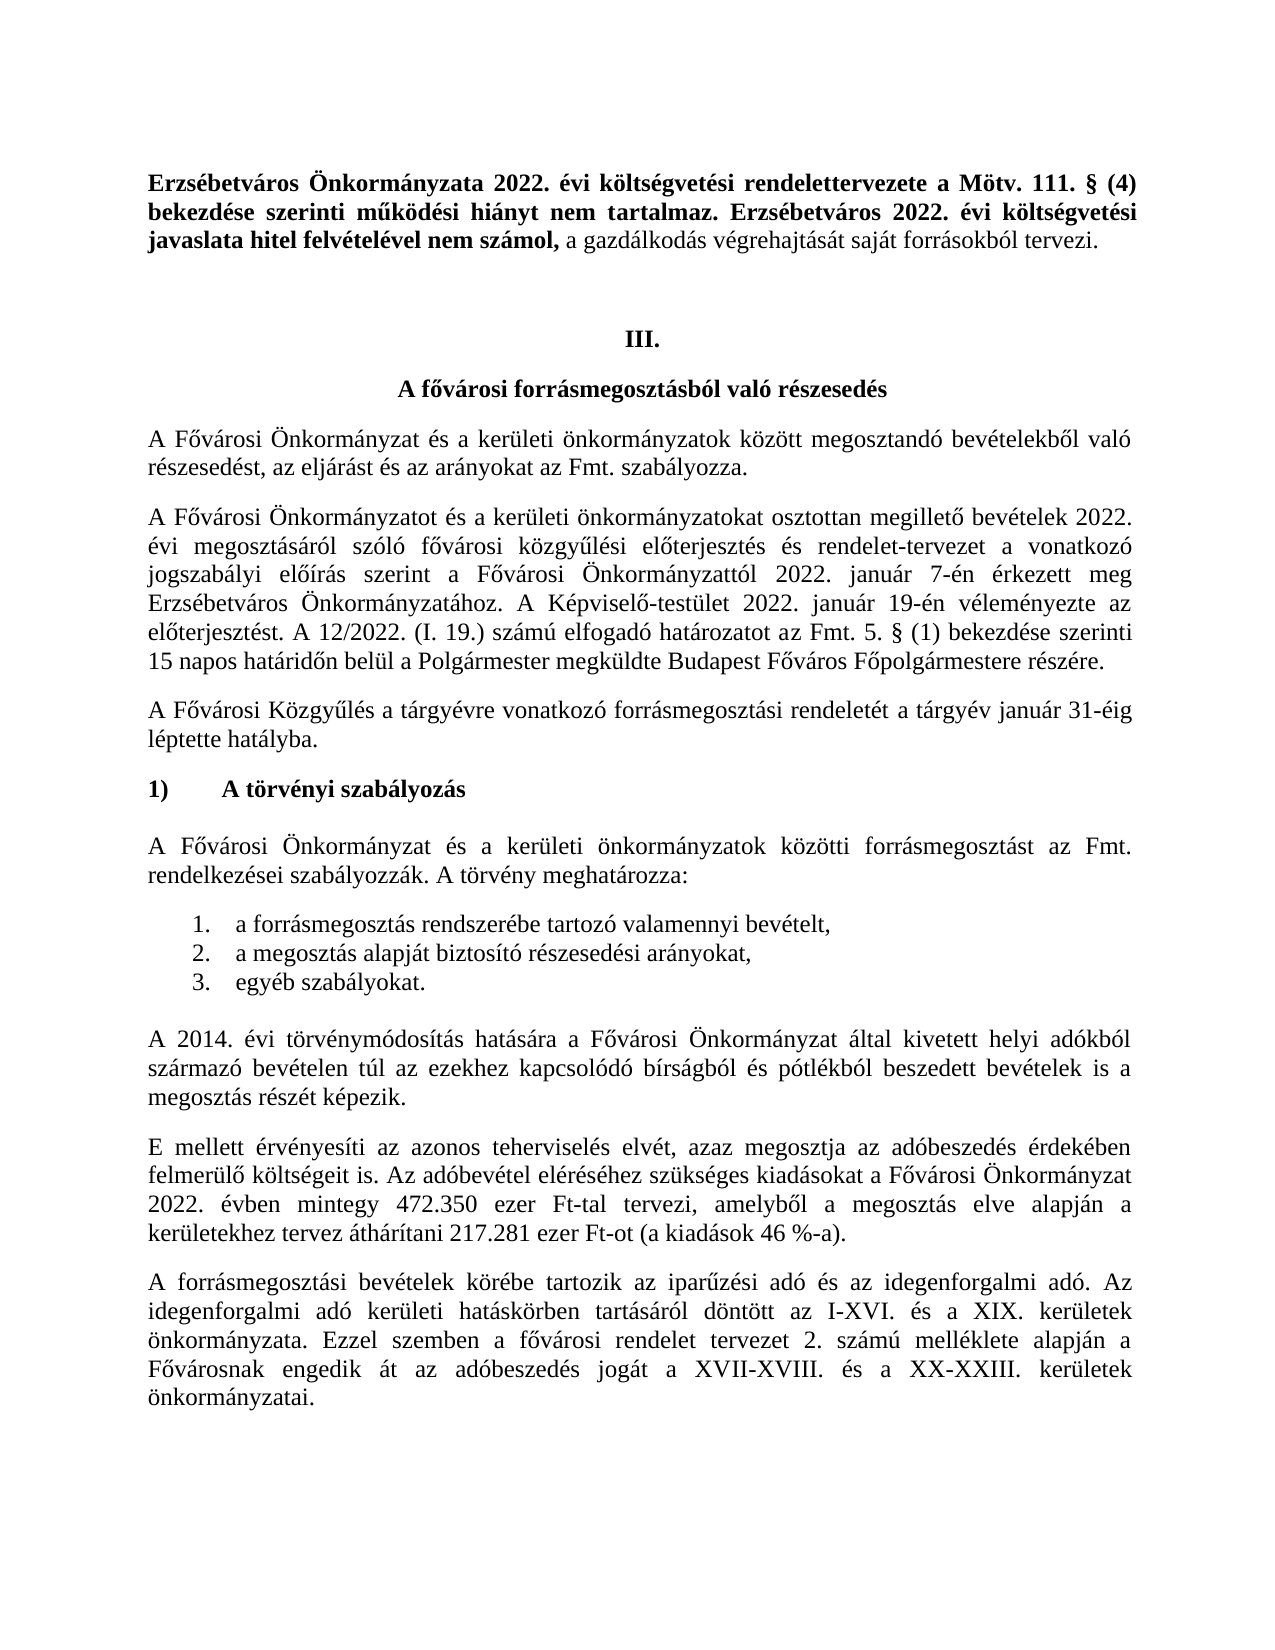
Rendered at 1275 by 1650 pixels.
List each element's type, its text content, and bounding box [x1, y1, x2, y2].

text A fővárosi forrásmegosztásból való részesedés [148, 374, 1137, 403]
text A forrásmegosztási bevételek körébe tartozik az iparűzési adó és az idegenforgalmi adó. Az idegenforgalmi adó kerületi hatáskörben tartásáról döntött az I-XVI. és a XIX. kerületek önkormányzata. Ezzel szemben a fővárosi rendelet tervezet 2. számú melléklete alapján a Fővárosnak engedik át az adóbeszedés jogát a XVII-XVIII. és a XX-XXIII. kerületek önkormányzatai. [148, 1267, 1132, 1411]
list a forrásmegosztás rendszerébe tartozó valamennyi bevételt, [192, 909, 1132, 938]
text A Fővárosi Önkormányzat és a kerületi önkormányzatok között megosztandó bevételekből való részesedést, az eljárást és az arányokat az Fmt. szabályozza. [148, 424, 1132, 481]
list egyéb szabályokat. [192, 967, 1132, 996]
text A Fővárosi Önkormányzatot és a kerületi önkormányzatokat osztottan megillető bevételek 2022. évi megosztásáról szóló fővárosi közgyűlési előterjesztés és rendelet-tervezet a vonatkozó jogszabályi előírás szerint a Fővárosi Önkormányzattól 2022. január 7-én érkezett meg Erzsébetváros Önkormányzatához. A Képviselő-testület 2022. január 19-én véleményezte az előterjesztést. A 12/2022. (I. 19.) számú elfogadó határozatot az Fmt. 5. § (1) bekezdése szerinti 15 napos határidőn belül a Polgármester megküldte Budapest Főváros Főpolgármestere részére. [148, 502, 1132, 674]
list A törvényi szabályozás [148, 774, 1137, 802]
text Erzsébetváros Önkormányzata 2022. évi költségvetési rendelettervezete a Mötv. 111. § (4) bekezdése szerinti működési hiányt nem tartalmaz. Erzsébetváros 2022. évi költségvetési javaslata hitel felvételével nem számol, a gazdálkodás végrehajtását saját forrásokból tervezi. [148, 168, 1137, 254]
text A Fővárosi Közgyűlés a tárgyévre vonatkozó forrásmegosztási rendeletét a tárgyév január 31-éig léptette hatályba. [148, 695, 1132, 753]
text E mellett érvényesíti az azonos teherviselés elvét, azaz megosztja az adóbeszedés érdekében felmerülő költségeit is. Az adóbevétel eléréséhez szükséges kiadásokat a Fővárosi Önkormányzat 2022. évben mintegy 472.350 ezer Ft-tal tervezi, amelyből a megosztás elve alapján a kerületekhez tervez áthárítani 217.281 ezer Ft-ot (a kiadások 46 %-a). [148, 1132, 1132, 1247]
text A Fővárosi Önkormányzat és a kerületi önkormányzatok közötti forrásmegosztást az Fmt. rendelkezései szabályozzák. A törvény meghatározza: [148, 831, 1132, 889]
text III. [148, 324, 1137, 353]
list a megosztás alapját biztosító részesedési arányokat, [192, 938, 1132, 967]
text A 2014. évi törvénymódosítás hatására a Fővárosi Önkormányzat által kivetett helyi adókból származó bevételen túl az ezekhez kapcsolódó bírságból és pótlékból beszedett bevételek is a megosztás részét képezik. [148, 1024, 1132, 1111]
